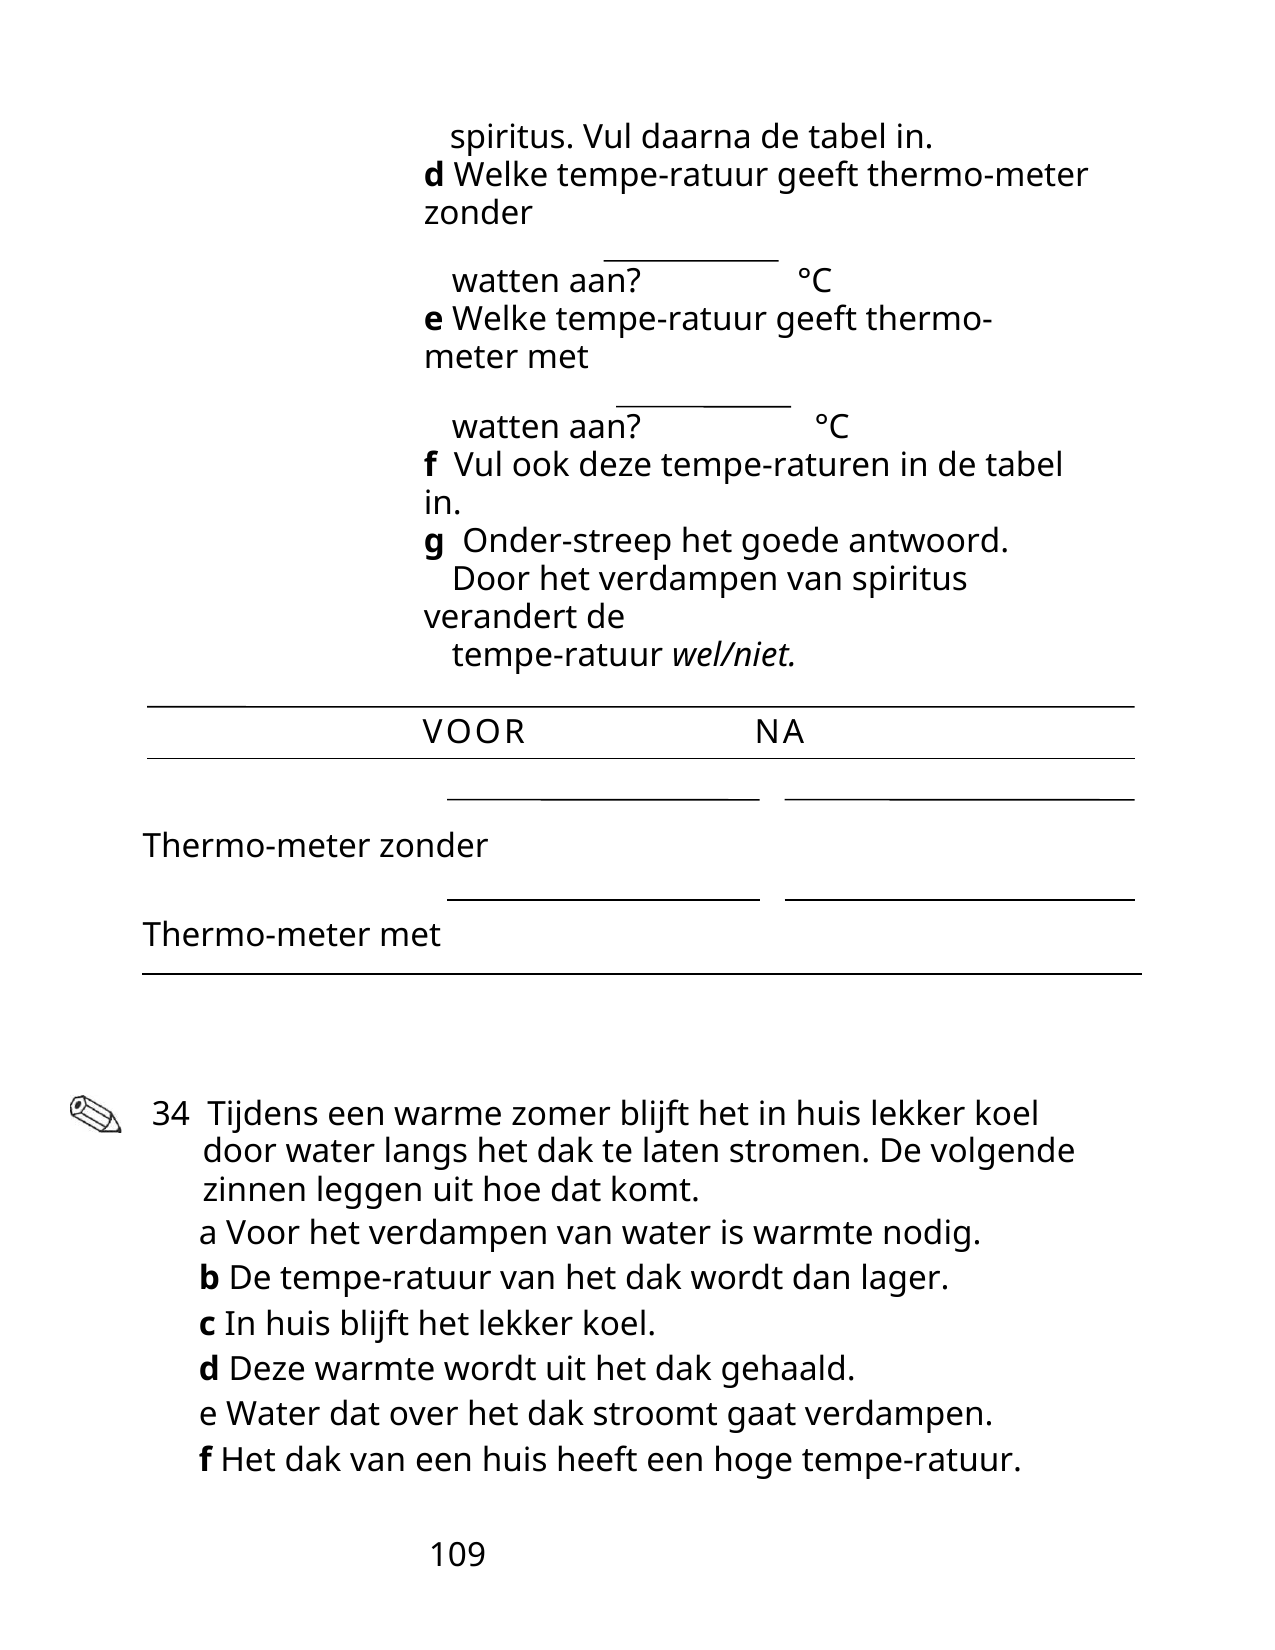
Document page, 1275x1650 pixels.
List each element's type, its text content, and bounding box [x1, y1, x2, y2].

text watten aan? °C [423, 376, 1084, 446]
text Door het verdampen van spiritus verandert de [423, 560, 1097, 636]
text d Deze warmte wordt uit het dak gehaald. [198, 1345, 1084, 1390]
text tempe-ratuur wel/niet. [423, 636, 1084, 674]
text Thermo-meter met [142, 877, 1084, 956]
text e Water dat over het dak stroomt gaat verdampen. [198, 1390, 1084, 1436]
picture [70, 1095, 122, 1133]
text g Onder-streep het goede antwoord. [423, 522, 1084, 560]
text watten aan? °C [423, 232, 1084, 300]
text spiritus. Vul daarna de tabel in. [423, 118, 1084, 156]
text 34 Tijdens een warme zomer blijft het in huis lekker koel door water langs het dak te laten stromen. De volgende zinnen leggen uit hoe dat komt. [152, 1094, 1084, 1208]
text c In huis blijft het lekker koel. [198, 1299, 1084, 1345]
text f Vul ook deze tempe-raturen in de tabel in. [423, 446, 1084, 522]
text VOOR NA [142, 696, 1084, 753]
text e Welke tempe-ratuur geeft thermo-meter met [423, 300, 1084, 376]
text Thermo-meter zonder [142, 774, 1084, 867]
text a Voor het verdampen van water is warmte nodig. [198, 1208, 1084, 1254]
text b De tempe-ratuur van het dak wordt dan lager. [198, 1254, 1084, 1299]
text f Het dak van een huis heeft een hoge tempe-ratuur. [198, 1436, 1084, 1481]
text d Welke tempe-ratuur geeft thermo-meter zonder [423, 156, 1116, 232]
